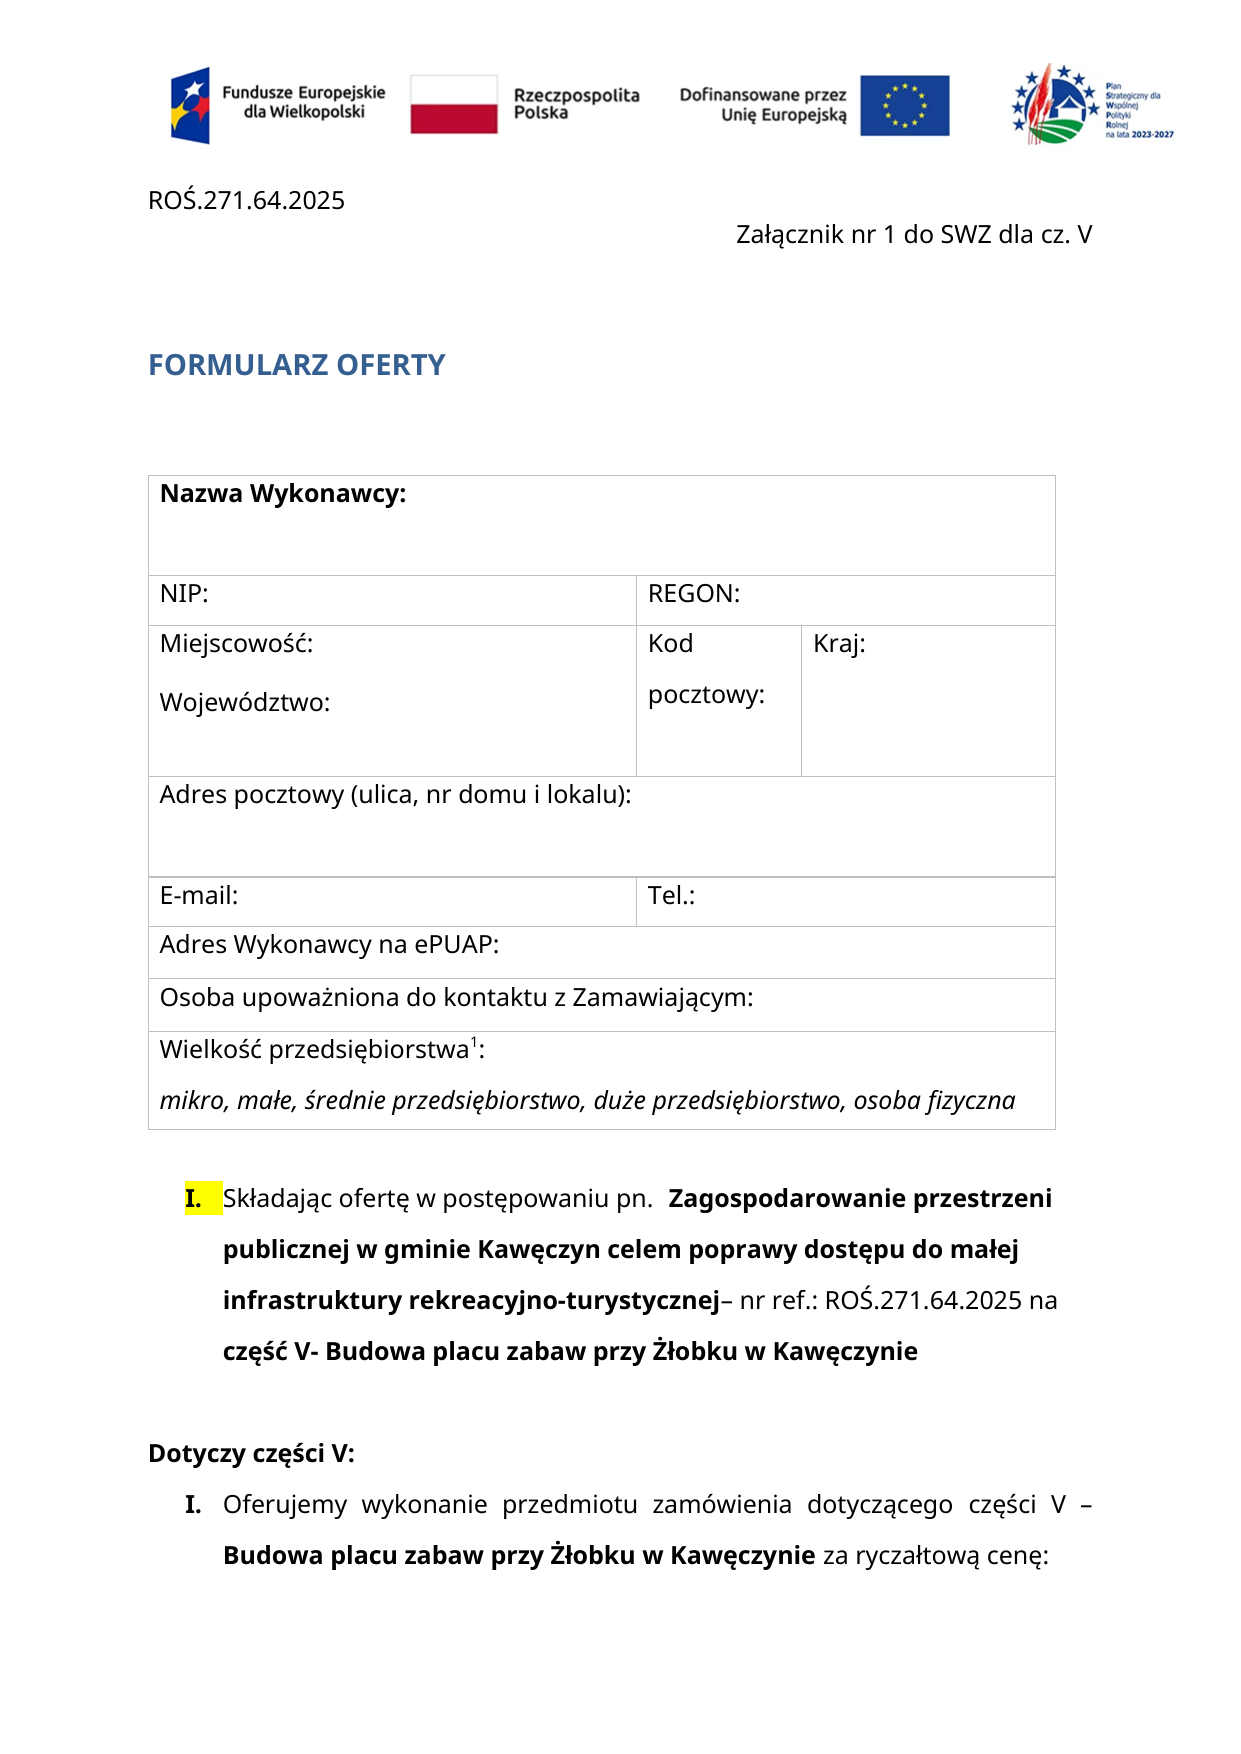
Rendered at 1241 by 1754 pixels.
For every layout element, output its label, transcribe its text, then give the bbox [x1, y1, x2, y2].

table_cell Wielkość przedsiębiorstwa1: mikro, małe, średnie przedsiębiorstwo, duże przedsiębiorstwo, osoba fizyczna [149, 1032, 1055, 1129]
table_cell E-mail: [149, 878, 636, 926]
table_cell Kod pocztowy: [637, 626, 801, 776]
table_cell Kraj: [802, 626, 1055, 776]
table_cell REGON: [637, 576, 1055, 624]
list Oferujemy wykonanie przedmiotu zamówienia dotyczącego części V – Budowa placu zabaw przy Żłobku w Kawęczynie za ryczałtową cenę: [185, 1487, 1093, 1572]
table_cell Adres Wykonawcy na ePUAP: [149, 927, 1055, 978]
table_cell NIP: [149, 576, 636, 624]
picture [147, 63, 1193, 149]
text Załącznik nr 1 do SWZ dla cz. V [148, 217, 1093, 251]
text Dotyczy części V: [148, 1436, 1093, 1470]
table_cell Miejscowość: Województwo: [149, 626, 636, 776]
table_cell Adres pocztowy (ulica, nr domu i lokalu): [149, 777, 1055, 876]
subtitle FORMULARZ OFERTY [148, 344, 1093, 383]
table_cell Tel.: [637, 878, 1055, 926]
table_header Nazwa Wykonawcy: [149, 476, 1055, 575]
list Składając ofertę w postępowaniu pn. Zagospodarowanie przestrzeni publicznej w gminie Kawęczyn celem poprawy dostępu do małej infrastruktury rekreacyjno-turystycznej– nr ref.: ROŚ.271.64.2025 na część V- Budowa placu zabaw przy Żłobku w Kawęczynie [185, 1181, 1093, 1368]
table_cell Osoba upoważniona do kontaktu z Zamawiającym: [149, 979, 1055, 1031]
